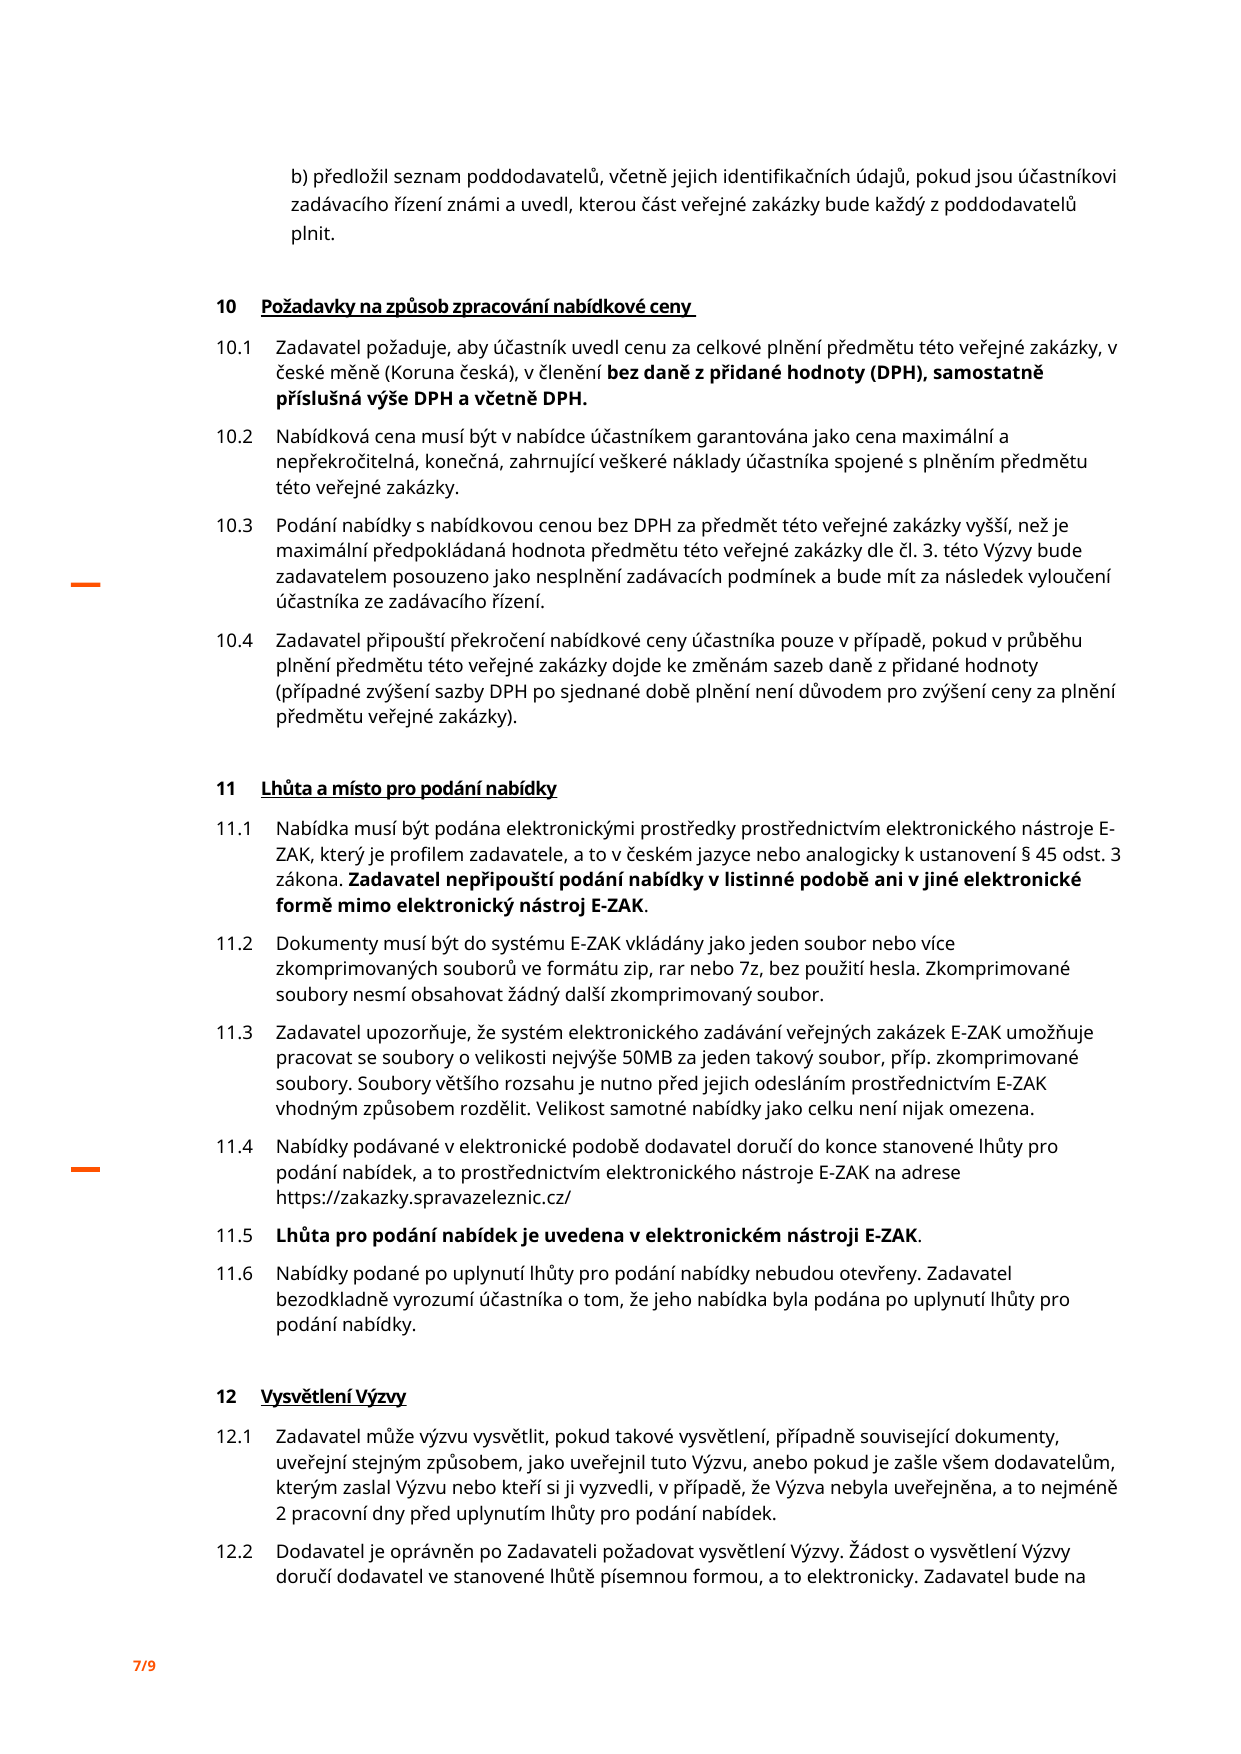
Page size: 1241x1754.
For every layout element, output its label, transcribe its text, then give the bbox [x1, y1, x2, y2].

subtitle Lhůta pro podání nabídek je uvedena v elektronickém nástroji E-ZAK. [216, 1223, 1122, 1248]
list b) předložil seznam poddodavatelů, včetně jejich identifikačních údajů, pokud jsou účastníkovi zadávacího řízení známi a uvedl, kterou část veřejné zakázky bude každý z poddodavatelů plnit. [291, 164, 1122, 245]
subtitle Dokumenty musí být do systému E-ZAK vkládány jako jeden soubor nebo více zkomprimovaných souborů ve formátu zip, rar nebo 7z, bez použití hesla. Zkomprimované soubory nesmí obsahovat žádný další zkomprimovaný soubor. [216, 930, 1122, 1006]
subtitle Nabídky podané po uplynutí lhůty pro podání nabídky nebudou otevřeny. Zadavatel bezodkladně vyrozumí účastníka o tom, že jeho nabídka byla podána po uplynutí lhůty pro podání nabídky. [216, 1261, 1122, 1337]
subtitle Požadavky na způsob zpracování nabídkové ceny [216, 294, 1122, 319]
subtitle Vysvětlení Výzvy [216, 1383, 1122, 1408]
subtitle Nabídková cena musí být v nabídce účastníkem garantována jako cena maximální a nepřekročitelná, konečná, zahrnující veškeré náklady účastníka spojené s plněním předmětu této veřejné zakázky. [216, 423, 1122, 500]
subtitle Lhůta a místo pro podání nabídky [216, 775, 1122, 800]
subtitle Zadavatel připouští překročení nabídkové ceny účastníka pouze v případě, pokud v průběhu plnění předmětu této veřejné zakázky dojde ke změnám sazeb daně z přidané hodnoty (případné zvýšení sazby DPH po sjednané době plnění není důvodem pro zvýšení ceny za plnění předmětu veřejné zakázky). [216, 627, 1122, 729]
subtitle Zadavatel může výzvu vysvětlit, pokud takové vysvětlení, případně související dokumenty, uveřejní stejným způsobem, jako uveřejnil tuto Výzvu, anebo pokud je zašle všem dodavatelům, kterým zaslal Výzvu nebo kteří si ji vyzvedli, v případě, že Výzva nebyla uveřejněna, a to nejméně 2 pracovní dny před uplynutím lhůty pro podání nabídek. [216, 1423, 1122, 1526]
subtitle Nabídka musí být podána elektronickými prostředky prostřednictvím elektronického nástroje E-ZAK, který je profilem zadavatele, a to v českém jazyce nebo analogicky k ustanovení § 45 odst. 3 zákona. Zadavatel nepřipouští podání nabídky v listinné podobě ani v jiné elektronické formě mimo elektronický nástroj E-ZAK. [216, 815, 1122, 917]
subtitle Zadavatel požaduje, aby účastník uvedl cenu za celkové plnění předmětu této veřejné zakázky, v české měně (Koruna česká), v členění bez daně z přidané hodnoty (DPH), samostatně příslušná výše DPH a včetně DPH. [216, 334, 1122, 411]
subtitle Zadavatel upozorňuje, že systém elektronického zadávání veřejných zakázek E-ZAK umožňuje pracovat se soubory o velikosti nejvýše 50MB za jeden takový soubor, příp. zkomprimované soubory. Soubory většího rozsahu je nutno před jejich odesláním prostřednictvím E-ZAK vhodným způsobem rozdělit. Velikost samotné nabídky jako celku není nijak omezena. [216, 1019, 1122, 1121]
subtitle Nabídky podávané v elektronické podobě dodavatel doručí do konce stanovené lhůty pro podání nabídek, a to prostřednictvím elektronického nástroje E-ZAK na adrese https://zakazky.spravazeleznic.cz/ [216, 1133, 1122, 1210]
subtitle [216, 1538, 1122, 1589]
subtitle Podání nabídky s nabídkovou cenou bez DPH za předmět této veřejné zakázky vyšší, než je maximální předpokládaná hodnota předmětu této veřejné zakázky dle čl. 3. této Výzvy bude zadavatelem posouzeno jako nesplnění zadávacích podmínek a bude mít za následek vyloučení účastníka ze zadávacího řízení. [216, 512, 1122, 614]
